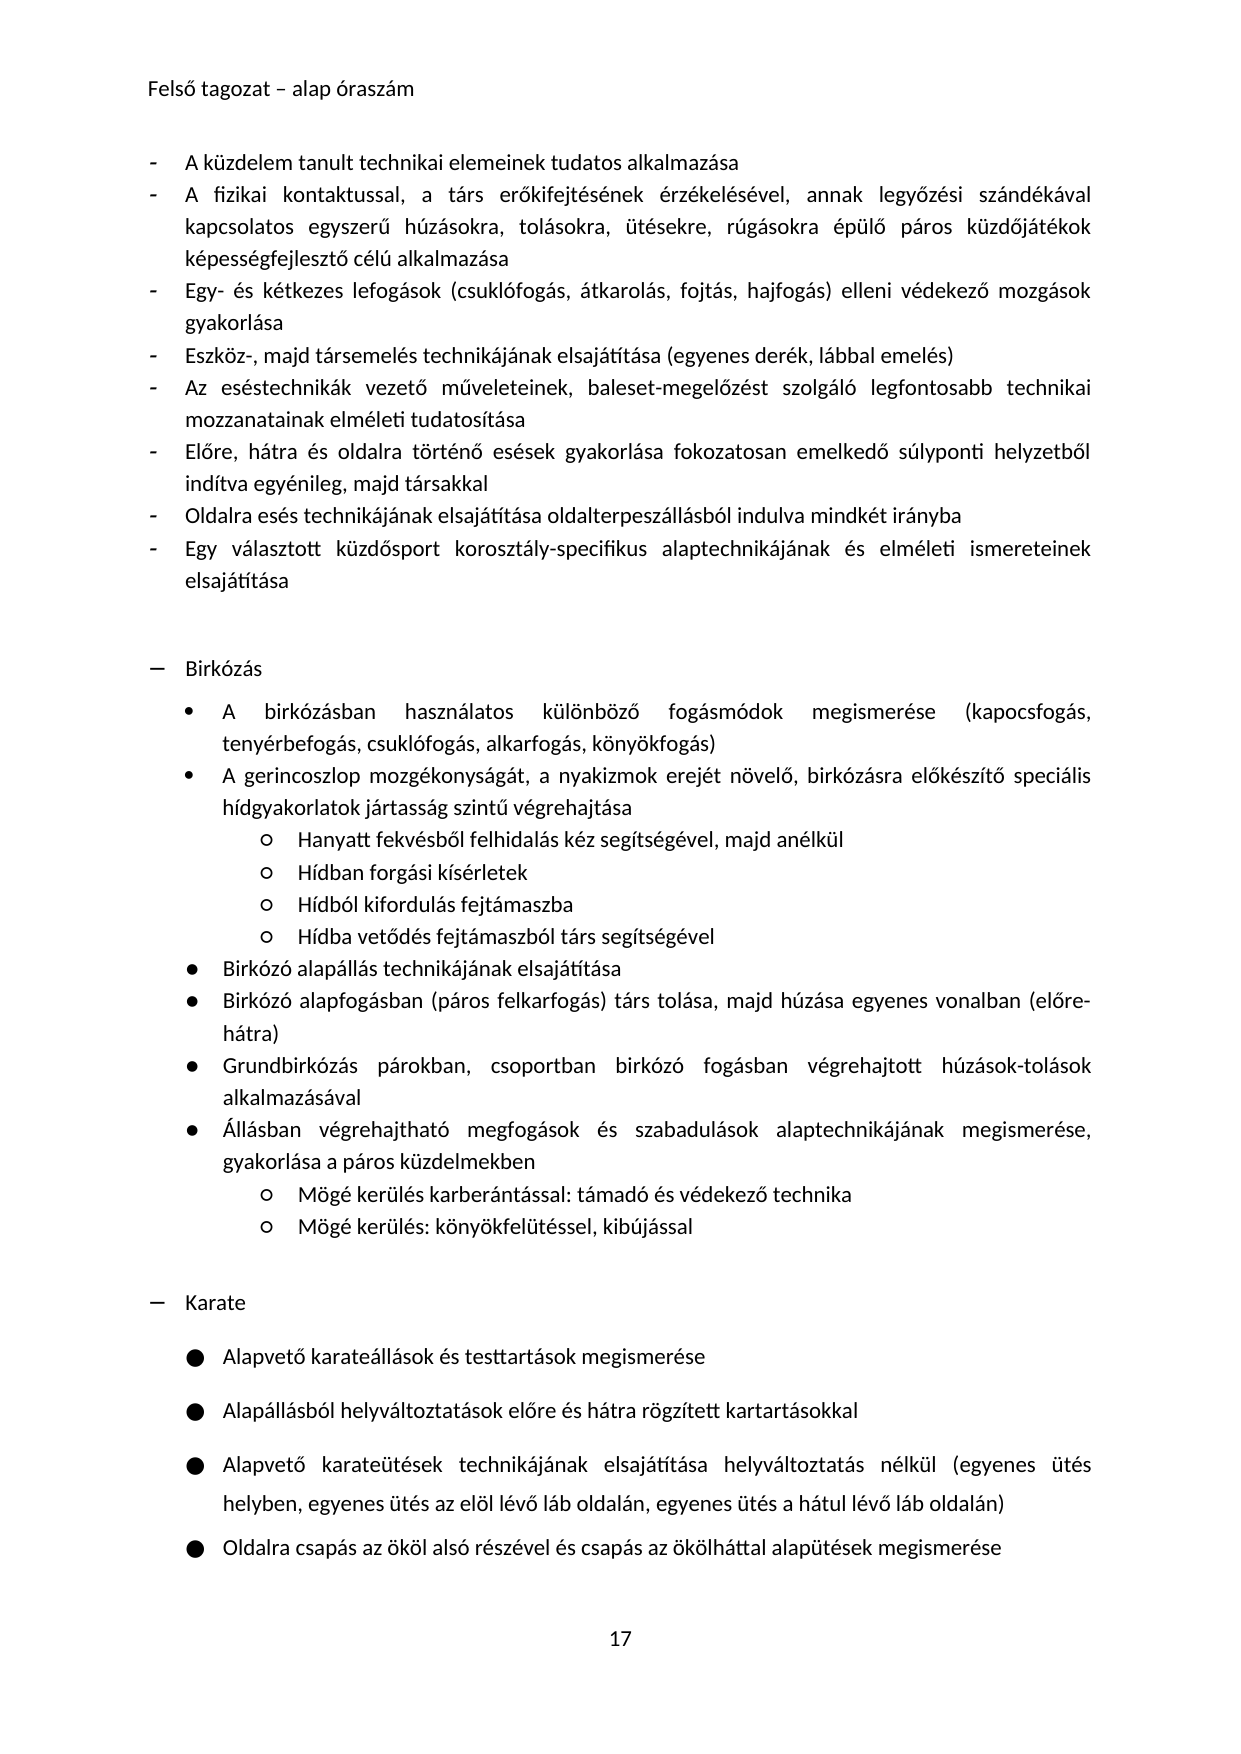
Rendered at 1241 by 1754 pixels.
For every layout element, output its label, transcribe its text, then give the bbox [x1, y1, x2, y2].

list Hanyatt fekvésből felhidalás kéz segítségével, majd anélkül [260, 826, 1093, 854]
list Grundbirkózás párokban, csoportban birkózó fogásban végrehajtott húzások-tolások alkalmazásával [185, 1051, 1093, 1111]
list Birkózás [148, 643, 1093, 690]
list Hídban forgási kísérletek [260, 858, 1093, 886]
list Mögé kerülés: könyökfelütéssel, kibújással [260, 1212, 1093, 1240]
list Egy választott küzdősport korosztály-specifikus alaptechnikájának és elméleti ismereteinek elsajátítása [148, 534, 1093, 594]
list Mögé kerülés karberántással: támadó és védekező technika [260, 1180, 1093, 1208]
list Birkózó alapállás technikájának elsajátítása [185, 954, 1093, 982]
list Hídból kifordulás fejtámaszba [260, 890, 1093, 918]
text A gerincoszlop mozgékonyságát, a nyakizmok erejét növelő, birkózásra előkészítő speciális hídgyakorlatok jártasság szintű végrehajtása [185, 761, 1093, 821]
list Alapvető karateállások és testtartások megismerése [185, 1330, 1093, 1377]
list A küzdelem tanult technikai elemeinek tudatos alkalmazása [148, 148, 1093, 176]
list Alapvető karateütések technikájának elsajátítása helyváltoztatás nélkül (egyenes ütés helyben, egyenes ütés az elöl lévő láb oldalán, egyenes ütés a hátul lévő láb oldalán) [185, 1438, 1093, 1517]
list Egy- és kétkezes lefogások (csuklófogás, átkarolás, fojtás, hajfogás) elleni védekező mozgások gyakorlása [148, 276, 1093, 337]
list Birkózó alapfogásban (páros felkarfogás) társ tolása, majd húzása egyenes vonalban (előre-hátra) [185, 987, 1093, 1047]
list Karate [148, 1276, 1093, 1323]
list Oldalra csapás az ököl alsó részével és csapás az ökölháttal alapütések megismerése [185, 1521, 1093, 1568]
list Állásban végrehajtható megfogások és szabadulások alaptechnikájának megismerése, gyakorlása a páros küzdelmekben [185, 1115, 1093, 1176]
list Oldalra esés technikájának elsajátítása oldalterpeszállásból indulva mindkét irányba [148, 502, 1093, 530]
list Hídba vetődés fejtámaszból társ segítségével [260, 922, 1093, 950]
list Előre, hátra és oldalra történő esések gyakorlása fokozatosan emelkedő súlyponti helyzetből indítva egyénileg, majd társakkal [148, 437, 1093, 497]
list Eszköz-, majd társemelés technikájának elsajátítása (egyenes derék, lábbal emelés) [148, 341, 1093, 369]
list A fizikai kontaktussal, a társ erőkifejtésének érzékelésével, annak legyőzési szándékával kapcsolatos egyszerű húzásokra, tolásokra, ütésekre, rúgásokra épülő páros küzdőjátékok képességfejlesztő célú alkalmazása [148, 180, 1093, 272]
list Alapállásból helyváltoztatások előre és hátra rögzített kartartásokkal [185, 1384, 1093, 1431]
text A birkózásban használatos különböző fogásmódok megismerése (kapocsfogás, tenyérbefogás, csuklófogás, alkarfogás, könyökfogás) [185, 697, 1093, 757]
list Az eséstechnikák vezető műveleteinek, baleset-megelőzést szolgáló legfontosabb technikai mozzanatainak elméleti tudatosítása [148, 373, 1093, 433]
